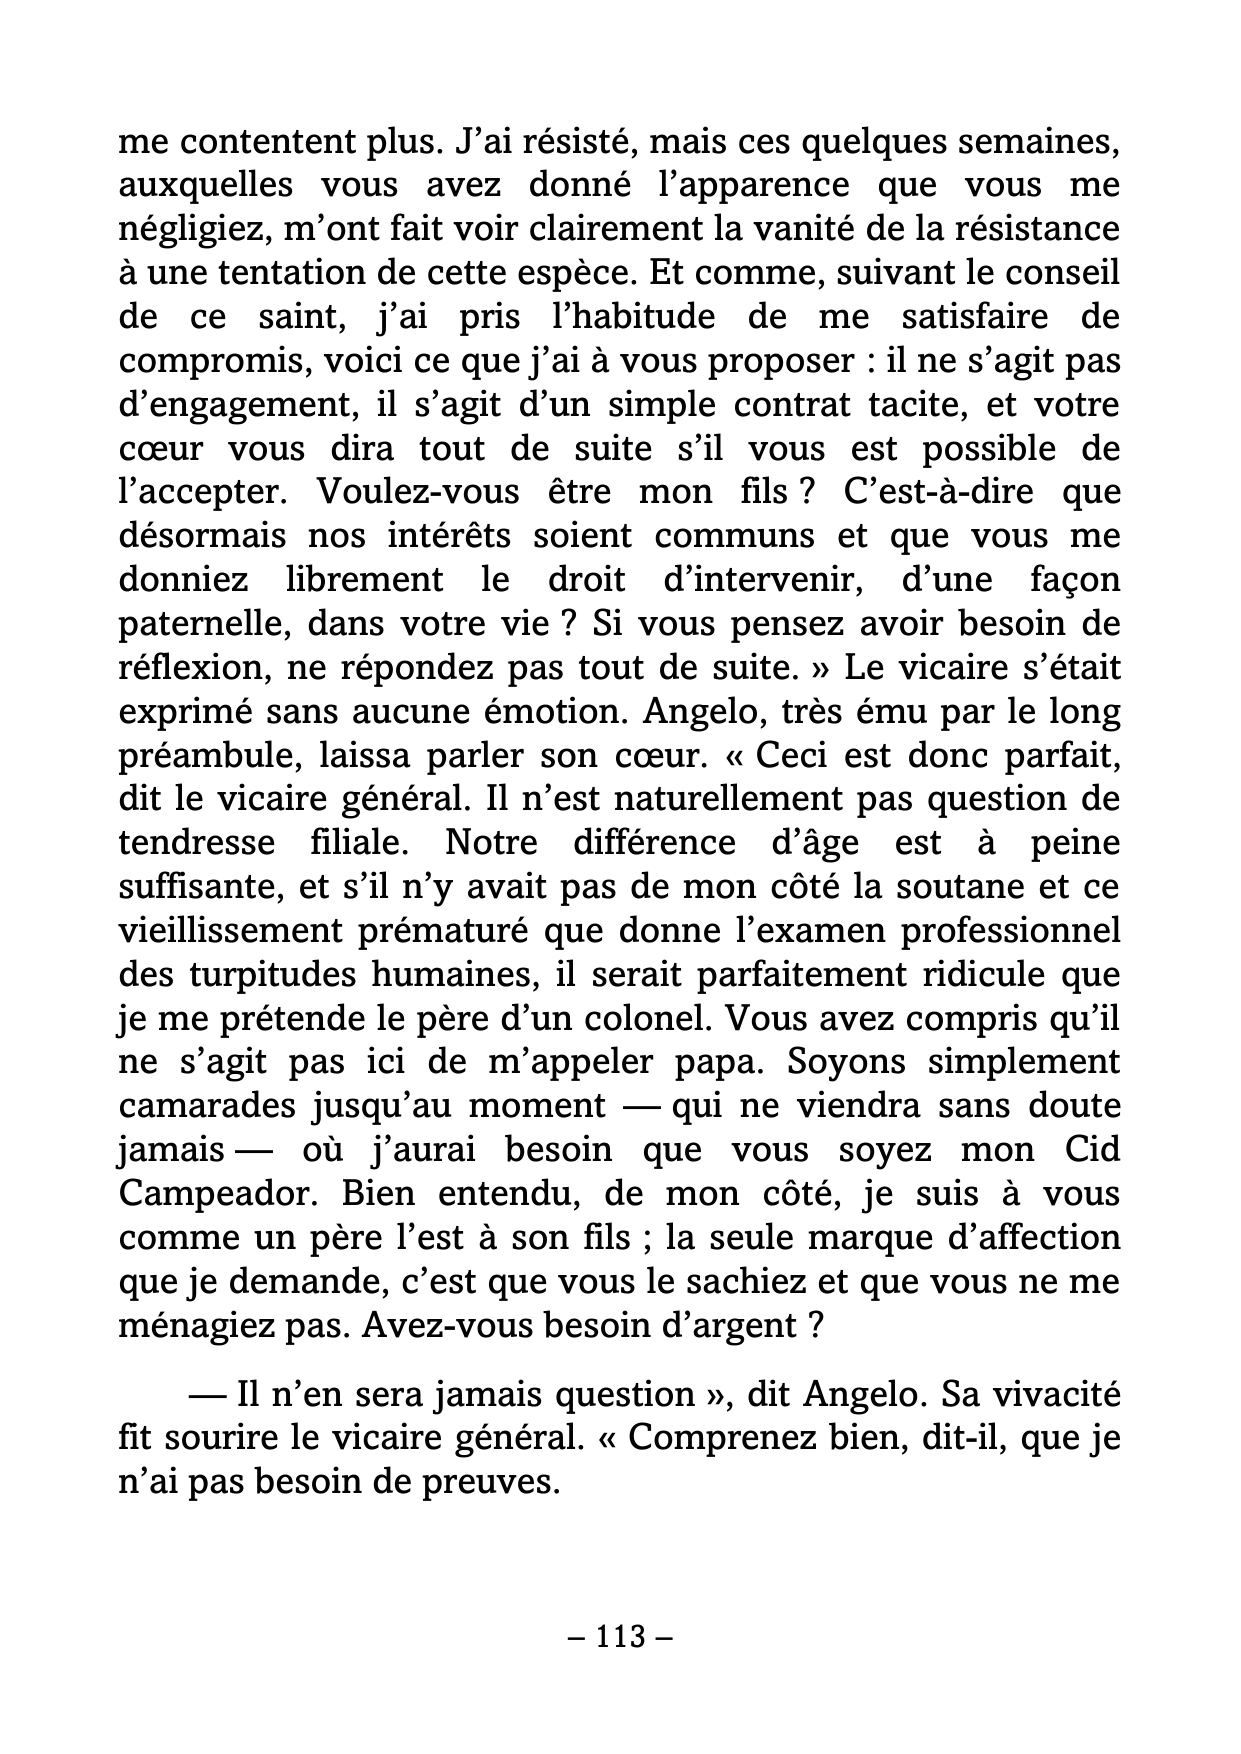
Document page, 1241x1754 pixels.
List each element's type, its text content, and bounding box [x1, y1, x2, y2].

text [118, 118, 1122, 1346]
text — Il n’en sera jamais question », dit Angelo. Sa vivacité fit sourire le vicaire général. « Comprenez bien, dit-il, que je n’ai pas besoin de preuves. [118, 1371, 1122, 1503]
